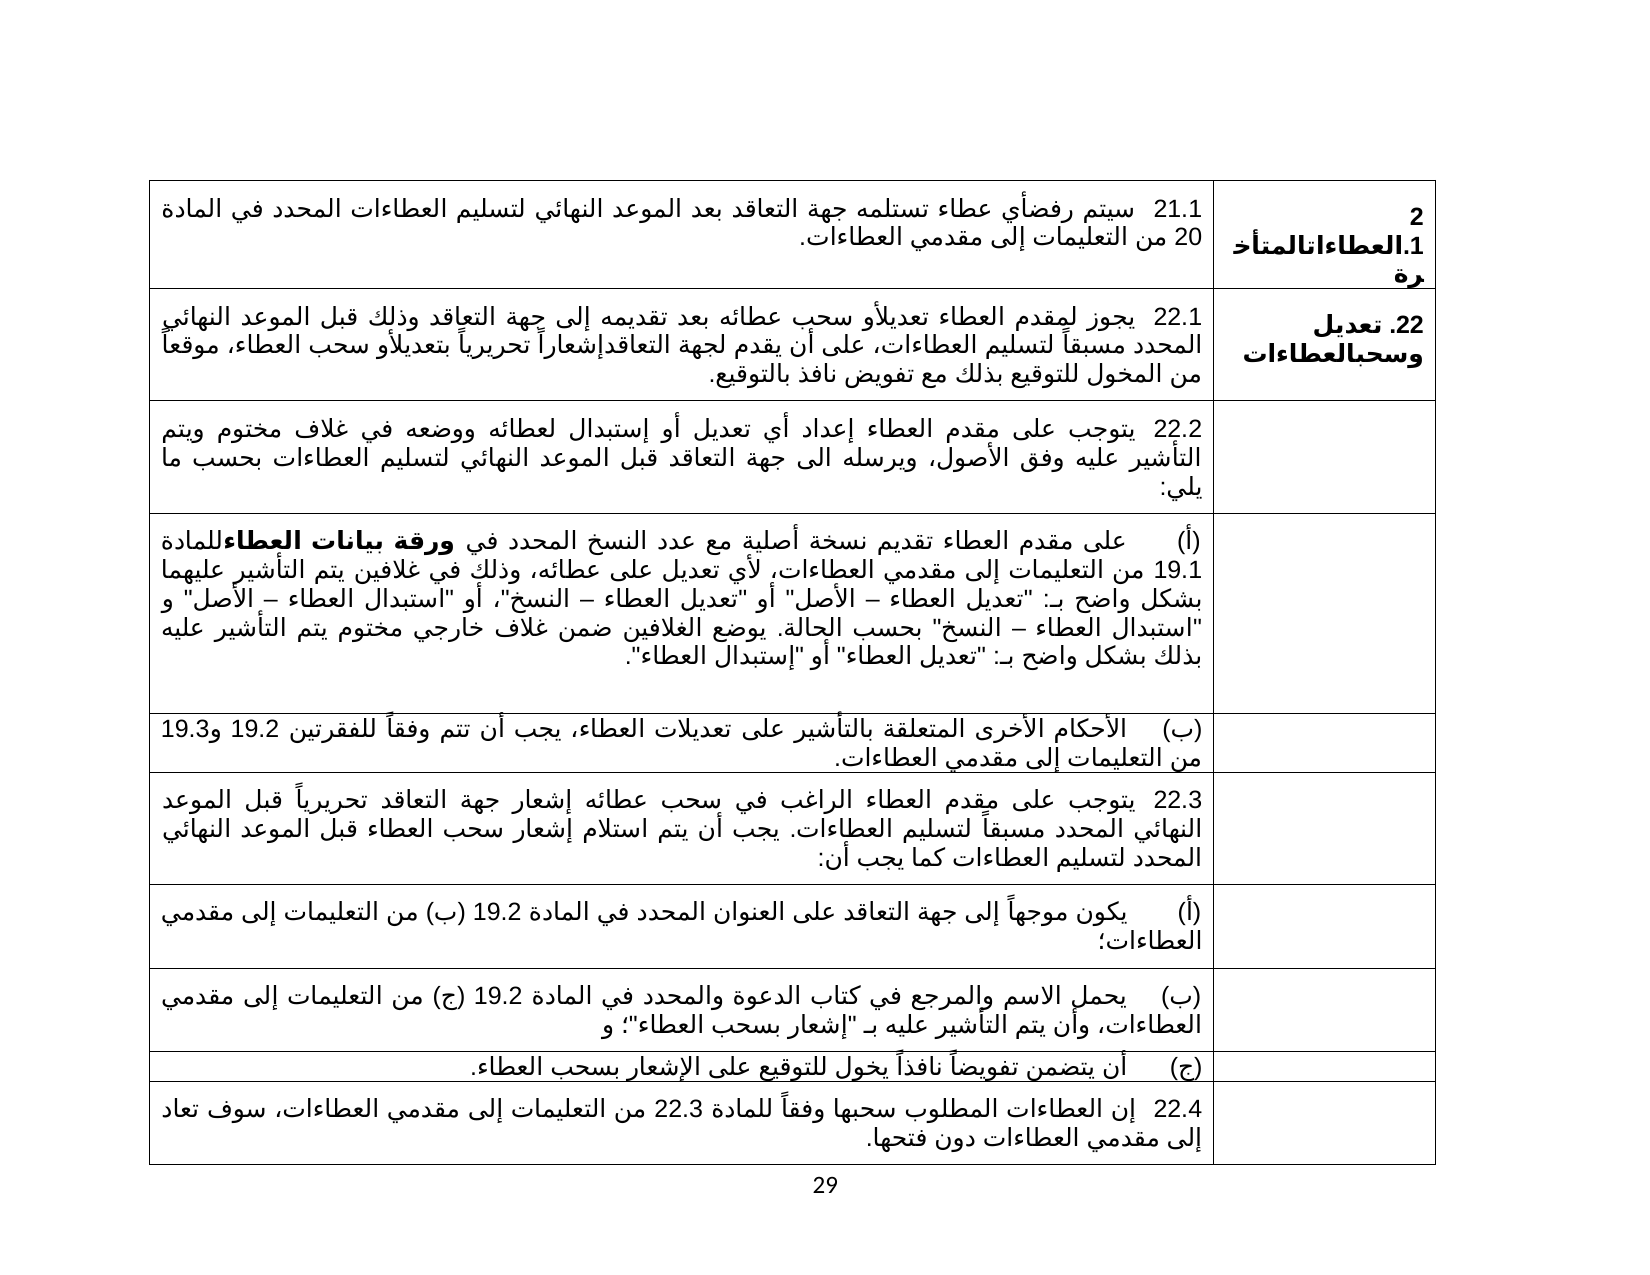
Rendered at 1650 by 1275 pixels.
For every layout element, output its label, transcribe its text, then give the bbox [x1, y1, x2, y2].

table_cell [1214, 514, 1435, 713]
table_cell 22. تعديل وسحبالعطاءات [1214, 289, 1435, 400]
table_cell (ب) الأحكام الأخرى المتعلقة بالتأشير على تعديلات العطاء، يجب أن تتم وفقاً للفقرتين 19.2 و19.3 من التعليمات إلى مقدمي العطاءات. [150, 714, 1213, 772]
table_cell [1214, 773, 1435, 884]
table_cell [1214, 1082, 1435, 1164]
table_cell (أ) على مقدم العطاء تقديم نسخة أصلية مع عدد النسخ المحدد في ورقة بيانات العطاءللمادة 19.1 من التعليمات إلى مقدمي العطاءات، لأي تعديل على عطائه، وذلك في غلافين يتم التأشير عليهما بشكل واضح بـ: "تعديل العطاء – الأصل" أو "تعديل العطاء – النسخ"، أو "استبدال العطاء – الأصل" و "استبدال العطاء – النسخ" بحسب الحالة. يوضع الغلافين ضمن غلاف خارجي مختوم يتم التأشير عليه بذلك بشكل واضح بـ: "تعديل العطاء" أو "إستبدال العطاء". [150, 514, 1213, 713]
table_cell [1214, 1052, 1435, 1081]
table_cell [1214, 401, 1435, 513]
table_cell (أ) يكون موجهاً إلى جهة التعاقد على العنوان المحدد في المادة 19.2 (ب) من التعليمات إلى مقدمي العطاءات؛ [150, 885, 1213, 967]
table_cell 22.4 إن العطاءات المطلوب سحبها وفقاً للمادة 22.3 من التعليمات إلى مقدمي العطاءات، سوف تعاد إلى مقدمي العطاءات دون فتحها. [150, 1082, 1213, 1164]
table_cell [1214, 885, 1435, 967]
table_cell [1214, 969, 1435, 1051]
table_cell (ب) يحمل الاسم والمرجع في كتاب الدعوة والمحدد في المادة 19.2 (ج) من التعليمات إلى مقدمي العطاءات، وأن يتم التأشير عليه بـ "إشعار بسحب العطاء"؛ و [150, 969, 1213, 1051]
table_cell [1214, 714, 1435, 772]
table_cell 21.العطاءاتالمتأخرة [1214, 181, 1435, 288]
table_cell 22.3 يتوجب على مقدم العطاء الراغب في سحب عطائه إشعار جهة التعاقد تحريرياً قبل الموعد النهائي المحدد مسبقاً لتسليم العطاءات. يجب أن يتم استلام إشعار سحب العطاء قبل الموعد النهائي المحدد لتسليم العطاءات كما يجب أن: [150, 773, 1213, 884]
table_cell 21.1 سيتم رفضأي عطاء تستلمه جهة التعاقد بعد الموعد النهائي لتسليم العطاءات المحدد في المادة 20 من التعليمات إلى مقدمي العطاءات. [150, 181, 1213, 288]
table_cell 22.1 يجوز لمقدم العطاء تعديلأو سحب عطائه بعد تقديمه إلى جهة التعاقد وذلك قبل الموعد النهائي المحدد مسبقاً لتسليم العطاءات، على أن يقدم لجهة التعاقدإشعاراً تحريرياً بتعديلأو سحب العطاء، موقعاً من المخول للتوقيع بذلك مع تفويض نافذ بالتوقيع. [150, 289, 1213, 400]
table_cell (ج) أن يتضمن تفويضاً نافذاً يخول للتوقيع على الإشعار بسحب العطاء. [150, 1052, 1213, 1081]
table_cell 22.2 يتوجب على مقدم العطاء إعداد أي تعديل أو إستبدال لعطائه ووضعه في غلاف مختوم ويتم التأشير عليه وفق الأصول، ويرسله الى جهة التعاقد قبل الموعد النهائي لتسليم العطاءات بحسب ما يلي: [150, 401, 1213, 513]
